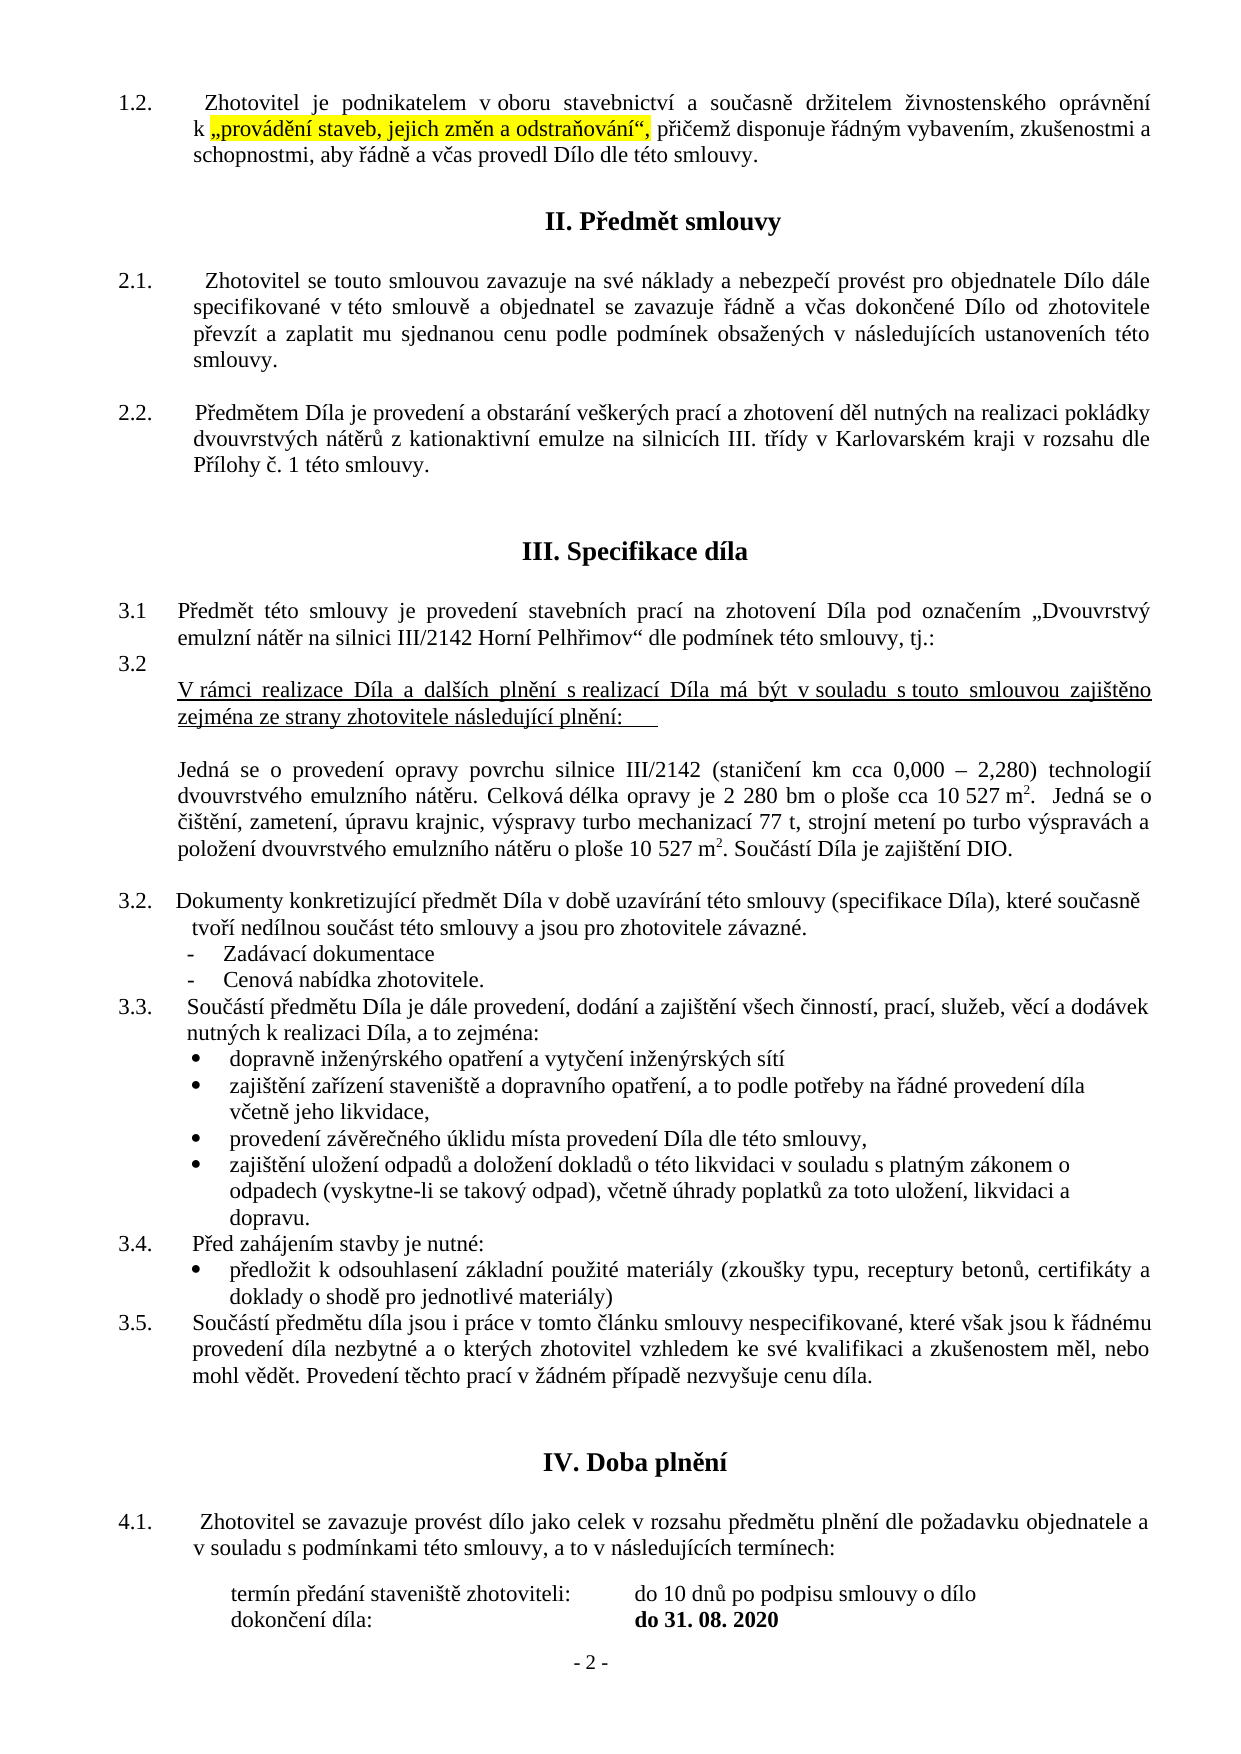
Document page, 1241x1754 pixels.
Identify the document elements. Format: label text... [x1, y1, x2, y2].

list předložit k odsouhlasení základní použité materiály (zkoušky typu, receptury betonů, certifikáty a doklady o shodě pro jednotlivé materiály) [192, 1256, 1152, 1309]
text III. Specifikace díla [118, 535, 1152, 566]
text V rámci realizace Díla a dalších plnění s realizací Díla má být v souladu s touto smlouvou zajištěno zejména ze strany zhotovitele následující plnění: [177, 677, 1152, 699]
text 3.4. Před zahájením stavby je nutné: [118, 1230, 1152, 1256]
text nutných k realizaci Díla, a to zejména: [118, 1019, 1152, 1046]
list provedení závěrečného úklidu místa provedení Díla dle této smlouvy, [192, 1124, 1152, 1151]
text - Zadávací dokumentace [118, 940, 1152, 966]
list zajištění uložení odpadů a doložení dokladů o této likvidaci v souladu s platným zákonem o [192, 1151, 1152, 1177]
text V rámci realizace Díla a dalších plnění s realizací Díla má být v souladu s touto smlouvou zajištěno zejména ze strany zhotovitele následující plnění: [177, 701, 1152, 729]
text termín předání staveniště zhotoviteli: do 10 dnů po podpisu smlouvy o dílo [231, 1580, 1152, 1606]
list Předmět této smlouvy je provedení stavebních prací na zhotovení Díla pod označením „Dvouvrstvý emulzní nátěr na silnici III/2142 Horní Pelhřimov“ dle podmínek této smlouvy, tj.: [118, 597, 1152, 650]
text 3.3. Součástí předmětu Díla je dále provedení, dodání a zajištění všech činností, prací, služeb, věcí a dodávek [118, 993, 1152, 1019]
text 3.5. Součástí předmětu díla jsou i práce v tomto článku smlouvy nespecifikované, které však jsou k řádnému provedení díla nezbytné a o kterých zhotovitel vzhledem ke své kvalifikaci a zkušenostem měl, nebo mohl vědět. Provedení těchto prací v žádném případě nezvyšuje cenu díla. [118, 1309, 1152, 1388]
list dopravně inženýrského opatření a vytyčení inženýrských sítí [192, 1046, 1152, 1072]
text 3.2. Dokumenty konkretizující předmět Díla v době uzavírání této smlouvy (specifikace Díla), které současně tvoří nedílnou součást této smlouvy a jsou pro zhotovitele závazné. [118, 887, 1152, 940]
text odpadech (vyskytne-li se takový odpad), včetně úhrady poplatků za toto uložení, likvidaci a [229, 1177, 1152, 1204]
text IV. Doba plnění [118, 1446, 1152, 1477]
text včetně jeho likvidace, [229, 1098, 1152, 1124]
text 2.1. Zhotovitel se touto smlouvou zavazuje na své náklady a nebezpečí provést pro objednatele Dílo dále specifikované v této smlouvě a objednatel se zavazuje řádně a včas dokončené Dílo od zhotovitele převzít a zaplatit mu sjednanou cenu podle podmínek obsažených v následujících ustanoveních této smlouvy. [118, 267, 1152, 372]
text 4.1. Zhotovitel se zavazuje provést dílo jako celek v rozsahu předmětu plnění dle požadavku objednatele a v souladu s podmínkami této smlouvy, a to v následujících termínech: [118, 1508, 1152, 1561]
text dopravu. [229, 1204, 1152, 1230]
text II. Předmět smlouvy [174, 204, 1152, 236]
text 2.2. Předmětem Díla je provedení a obstarání veškerých prací a zhotovení děl nutných na realizaci pokládky dvouvrstvých nátěrů z kationaktivní emulze na silnicích III. třídy v Karlovarském kraji v rozsahu dle Přílohy č. 1 této smlouvy. [118, 399, 1152, 478]
text Jedná se o provedení opravy povrchu silnice III/2142 (staničení km cca 0,000 – 2,280) technologií dvouvrstvého emulzního nátěru. Celková délka opravy je 2 280 bm o ploše cca 10 527 m2. Jedná se o čištění, zametení, úpravu krajnic, výspravy turbo mechanizací 77 t, strojní metení po turbo výspravách a položení dvouvrstvého emulzního nátěru o ploše 10 527 m2. Součástí Díla je zajištění DIO. [177, 756, 1152, 861]
list zajištění zařízení staveniště a dopravního opatření, a to podle potřeby na řádné provedení díla [192, 1072, 1152, 1098]
text 1.2. Zhotovitel je podnikatelem v oboru stavebnictví a současně držitelem živnostenského oprávnění k „provádění staveb, jejich změn a odstraňování“, přičemž disponuje řádným vybavením, zkušenostmi a schopnostmi, aby řádně a včas provedl Dílo dle této smlouvy. [118, 89, 1152, 168]
text - Cenová nabídka zhotovitele. [118, 966, 1152, 993]
text dokončení díla: do 31. 08. 2020 [231, 1606, 1152, 1632]
